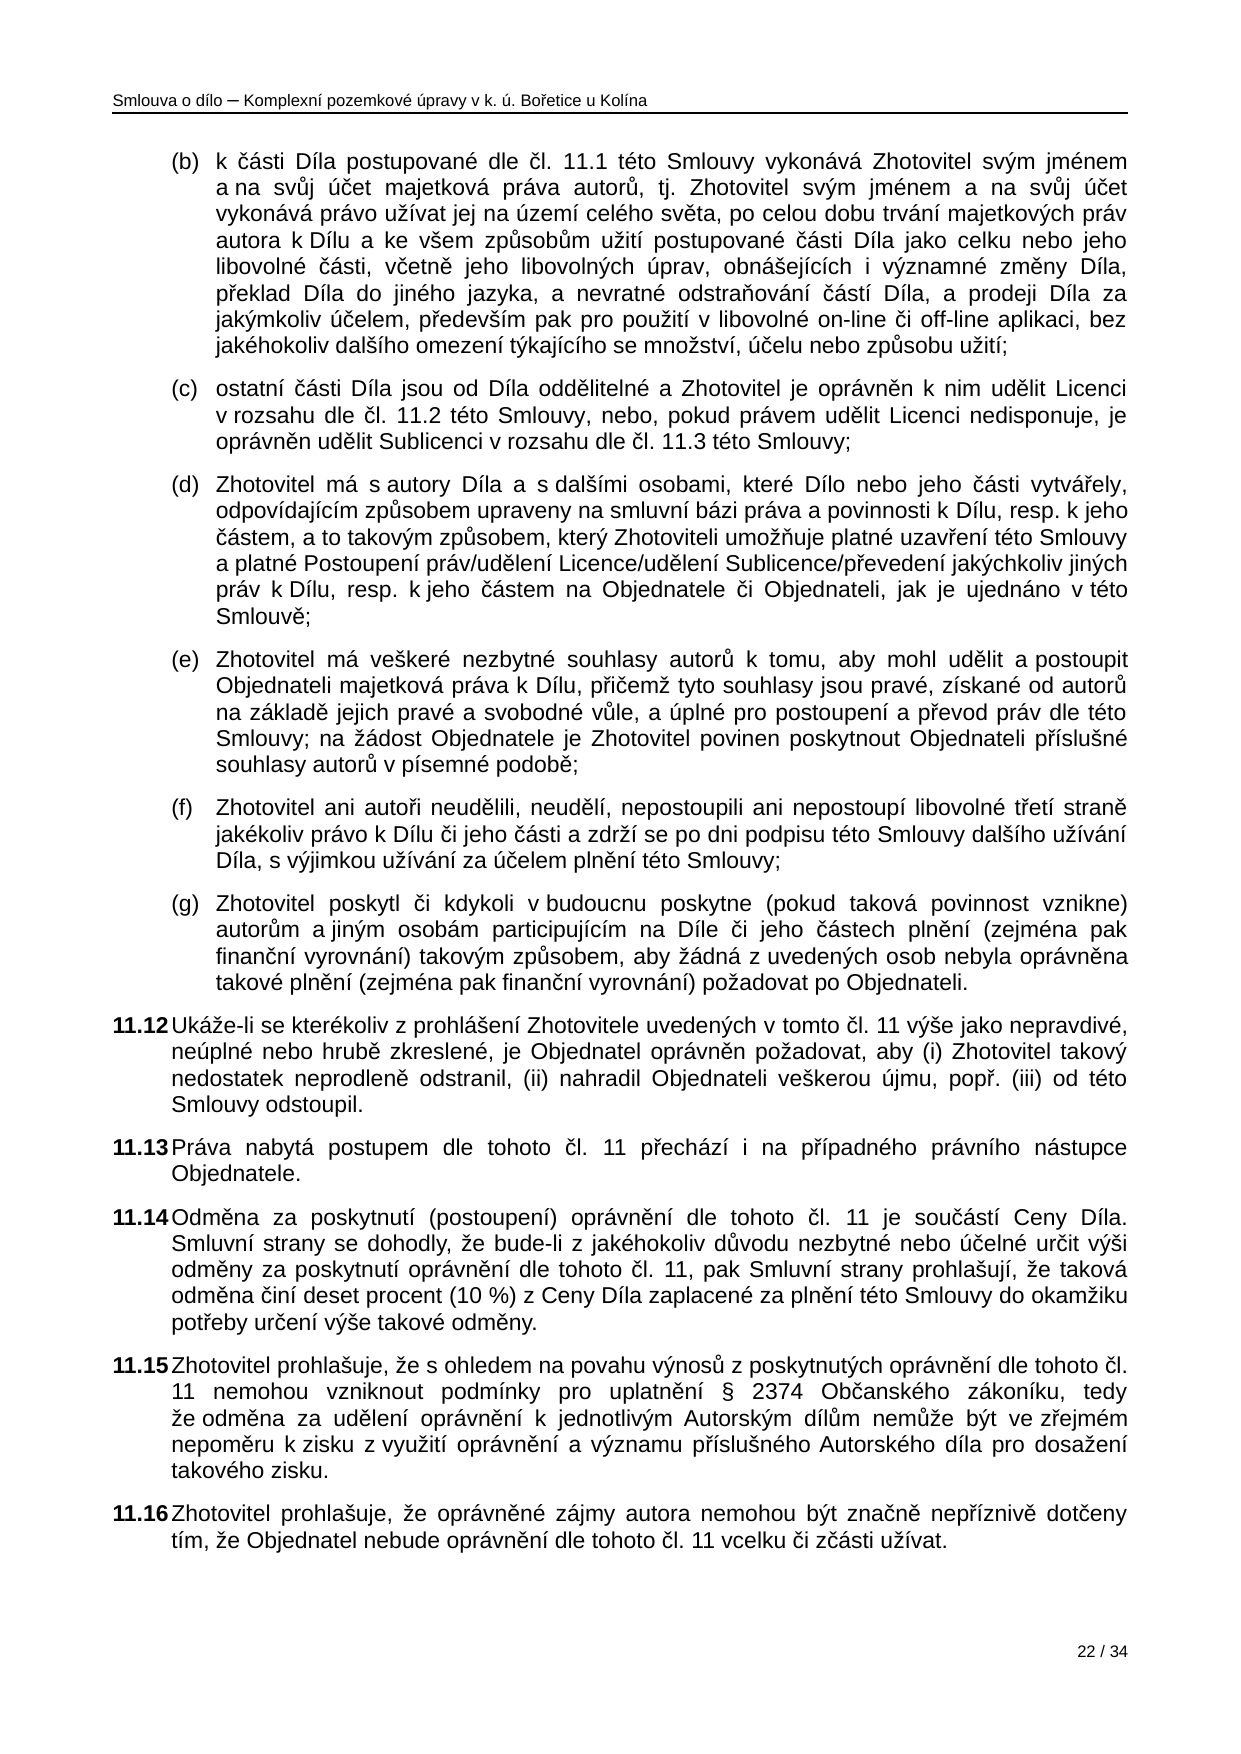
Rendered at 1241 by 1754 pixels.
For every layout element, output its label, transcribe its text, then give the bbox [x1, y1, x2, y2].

text Zhotovitel poskytl či kdykoli v budoucnu poskytne (pokud taková povinnost vznikne) autorům a jiným osobám participujícím na Díle či jeho částech plnění (zejména pak finanční vyrovnání) takovým způsobem, aby žádná z uvedených osob nebyla oprávněna takové plnění (zejména pak finanční vyrovnání) požadovat po Objednateli. [171, 890, 1128, 995]
text Ukáže-li se kterékoliv z prohlášení Zhotovitele uvedených v tomto čl. 11 výše jako nepravdivé, neúplné nebo hrubě zkreslené, je Objednatel oprávněn požadovat, aby (i) Zhotovitel takový nedostatek neprodleně odstranil, (ii) nahradil Objednateli veškerou újmu, popř. (iii) od této Smlouvy odstoupil. [112, 1012, 1128, 1117]
text Zhotovitel má veškeré nezbytné souhlasy autorů k tomu, aby mohl udělit a postoupit Objednateli majetková práva k Dílu, přičemž tyto souhlasy jsou pravé, získané od autorů na základě jejich pravé a svobodné vůle, a úplné pro postoupení a převod práv dle této Smlouvy; na žádost Objednatele je Zhotovitel povinen poskytnout Objednateli příslušné souhlasy autorů v písemné podobě; [171, 646, 1128, 777]
text Zhotovitel má s autory Díla a s dalšími osobami, které Dílo nebo jeho části vytvářely, odpovídajícím způsobem upraveny na smluvní bázi práva a povinnosti k Dílu, resp. k jeho částem, a to takovým způsobem, který Zhotoviteli umožňuje platné uzavření této Smlouvy a platné Postoupení práv/udělení Licence/udělení Sublicence/převedení jakýchkoliv jiných práv k Dílu, resp. k jeho částem na Objednatele či Objednateli, jak je ujednáno v této Smlouvě; [171, 471, 1128, 629]
text Zhotovitel ani autoři neudělili, neudělí, nepostoupili ani nepostoupí libovolné třetí straně jakékoliv právo k Dílu či jeho části a zdrží se po dni podpisu této Smlouvy dalšího užívání Díla, s výjimkou užívání za účelem plnění této Smlouvy; [171, 794, 1128, 873]
text k části Díla postupované dle čl. 11.1 této Smlouvy vykonává Zhotovitel svým jménem a na svůj účet majetková práva autorů, tj. Zhotovitel svým jménem a na svůj účet vykonává právo užívat jej na území celého světa, po celou dobu trvání majetkových práv autora k Dílu a ke všem způsobům užití postupované části Díla jako celku nebo jeho libovolné části, včetně jeho libovolných úprav, obnášejících i významné změny Díla, překlad Díla do jiného jazyka, a nevratné odstraňování částí Díla, a prodeji Díla za jakýmkoliv účelem, především pak pro použití v libovolné on-line či off-line aplikaci, bez jakéhokoliv dalšího omezení týkajícího se množství, účelu nebo způsobu užití; [171, 148, 1128, 358]
text ostatní části Díla jsou od Díla oddělitelné a Zhotovitel je oprávněn k nim udělit Licenci v rozsahu dle čl. 11.2 této Smlouvy, nebo, pokud právem udělit Licenci nedisponuje, je oprávněn udělit Sublicenci v rozsahu dle čl. 11.3 této Smlouvy; [171, 375, 1128, 454]
text Odměna za poskytnutí (postoupení) oprávnění dle tohoto čl. 11 je součástí Ceny Díla. Smluvní strany se dohodly, že bude-li z jakéhokoliv důvodu nezbytné nebo účelné určit výši odměny za poskytnutí oprávnění dle tohoto čl. 11, pak Smluvní strany prohlašují, že taková odměna činí deset procent (10 %) z Ceny Díla zaplacené za plnění této Smlouvy do okamžiku potřeby určení výše takové odměny. [112, 1203, 1128, 1335]
text Práva nabytá postupem dle tohoto čl. 11 přechází i na případného právního nástupce Objednatele. [112, 1134, 1128, 1187]
text Zhotovitel prohlašuje, že oprávněné zájmy autora nemohou být značně nepříznivě dotčeny tím, že Objednatel nebude oprávnění dle tohoto čl. 11 vcelku či zčásti užívat. [112, 1500, 1128, 1553]
text Zhotovitel prohlašuje, že s ohledem na povahu výnosů z poskytnutých oprávnění dle tohoto čl. 11 nemohou vzniknout podmínky pro uplatnění § 2374 Občanského zákoníku, tedy že odměna za udělení oprávnění k jednotlivým Autorským dílům nemůže být ve zřejmém nepoměru k zisku z využití oprávnění a významu příslušného Autorského díla pro dosažení takového zisku. [112, 1352, 1128, 1484]
